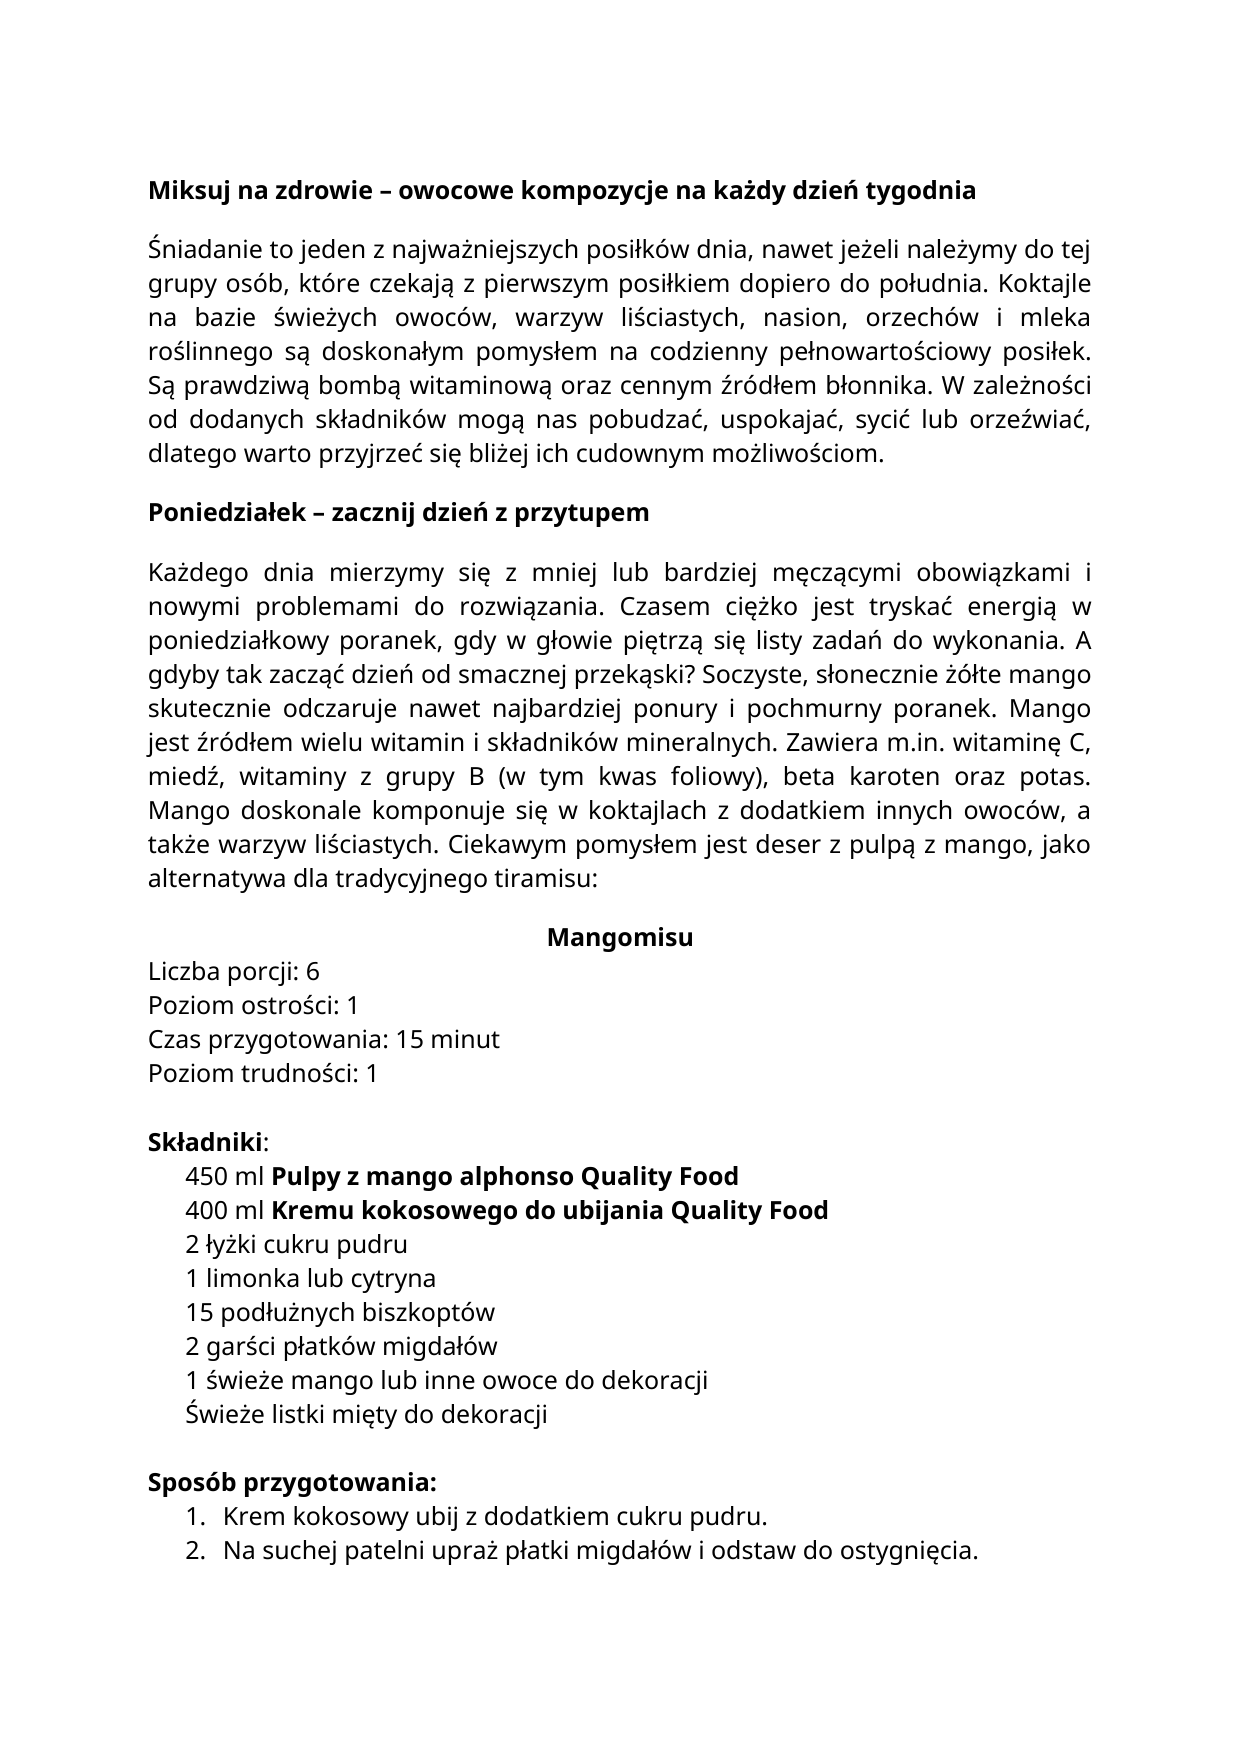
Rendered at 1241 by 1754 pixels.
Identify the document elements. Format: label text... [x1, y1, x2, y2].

text 1 świeże mango lub inne owoce do dekoracji [185, 1363, 1093, 1397]
text 450 ml Pulpy z mango alphonso Quality Food [185, 1158, 1093, 1192]
text 400 ml Kremu kokosowego do ubijania Quality Food [185, 1192, 1093, 1226]
text Sposób przygotowania: [148, 1465, 1093, 1499]
text Miksuj na zdrowie – owocowe kompozycje na każdy dzień tygodnia [148, 173, 1093, 207]
text 2 łyżki cukru pudru [185, 1226, 1093, 1260]
text Składniki: [148, 1124, 1093, 1158]
text Czas przygotowania: 15 minut [148, 1022, 1093, 1056]
text Każdego dnia mierzymy się z mniej lub bardziej męczącymi obowiązkami i nowymi problemami do rozwiązania. Czasem ciężko jest tryskać energią w poniedziałkowy poranek, gdy w głowie piętrzą się listy zadań do wykonania. A gdyby tak zacząć dzień od smacznej przekąski? Soczyste, słonecznie żółte mango skutecznie odczaruje nawet najbardziej ponury i pochmurny poranek. Mango jest źródłem wielu witamin i składników mineralnych. Zawiera m.in. witaminę C, miedź, witaminy z grupy B (w tym kwas foliowy), beta karoten oraz potas. Mango doskonale komponuje się w koktajlach z dodatkiem innych owoców, a także warzyw liściastych. Ciekawym pomysłem jest deser z pulpą z mango, jako alternatywa dla tradycyjnego tiramisu: [148, 554, 1093, 895]
text Liczba porcji: 6 [148, 954, 1093, 988]
text Świeże listki mięty do dekoracji [185, 1397, 1093, 1431]
text Śniadanie to jeden z najważniejszych posiłków dnia, nawet jeżeli należymy do tej grupy osób, które czekają z pierwszym posiłkiem dopiero do południa. Koktajle na bazie świeżych owoców, warzyw liściastych, nasion, orzechów i mleka roślinnego są doskonałym pomysłem na codzienny pełnowartościowy posiłek. Są prawdziwą bombą witaminową oraz cennym źródłem błonnika. W zależności od dodanych składników mogą nas pobudzać, uspokajać, sycić lub orzeźwiać, dlatego warto przyjrzeć się bliżej ich cudownym możliwościom. [148, 232, 1093, 470]
list Krem kokosowy ubij z dodatkiem cukru pudru. [185, 1499, 1093, 1533]
text Poniedziałek – zacznij dzień z przytupem [148, 495, 1093, 529]
text 15 podłużnych biszkoptów [185, 1294, 1093, 1328]
list Na suchej patelni upraż płatki migdałów i odstaw do ostygnięcia. [185, 1533, 1093, 1567]
text Poziom trudności: 1 [148, 1056, 1093, 1090]
text Poziom ostrości: 1 [148, 988, 1093, 1022]
text Mangomisu [148, 920, 1093, 954]
text 1 limonka lub cytryna [185, 1260, 1093, 1294]
text 2 garści płatków migdałów [185, 1328, 1093, 1363]
